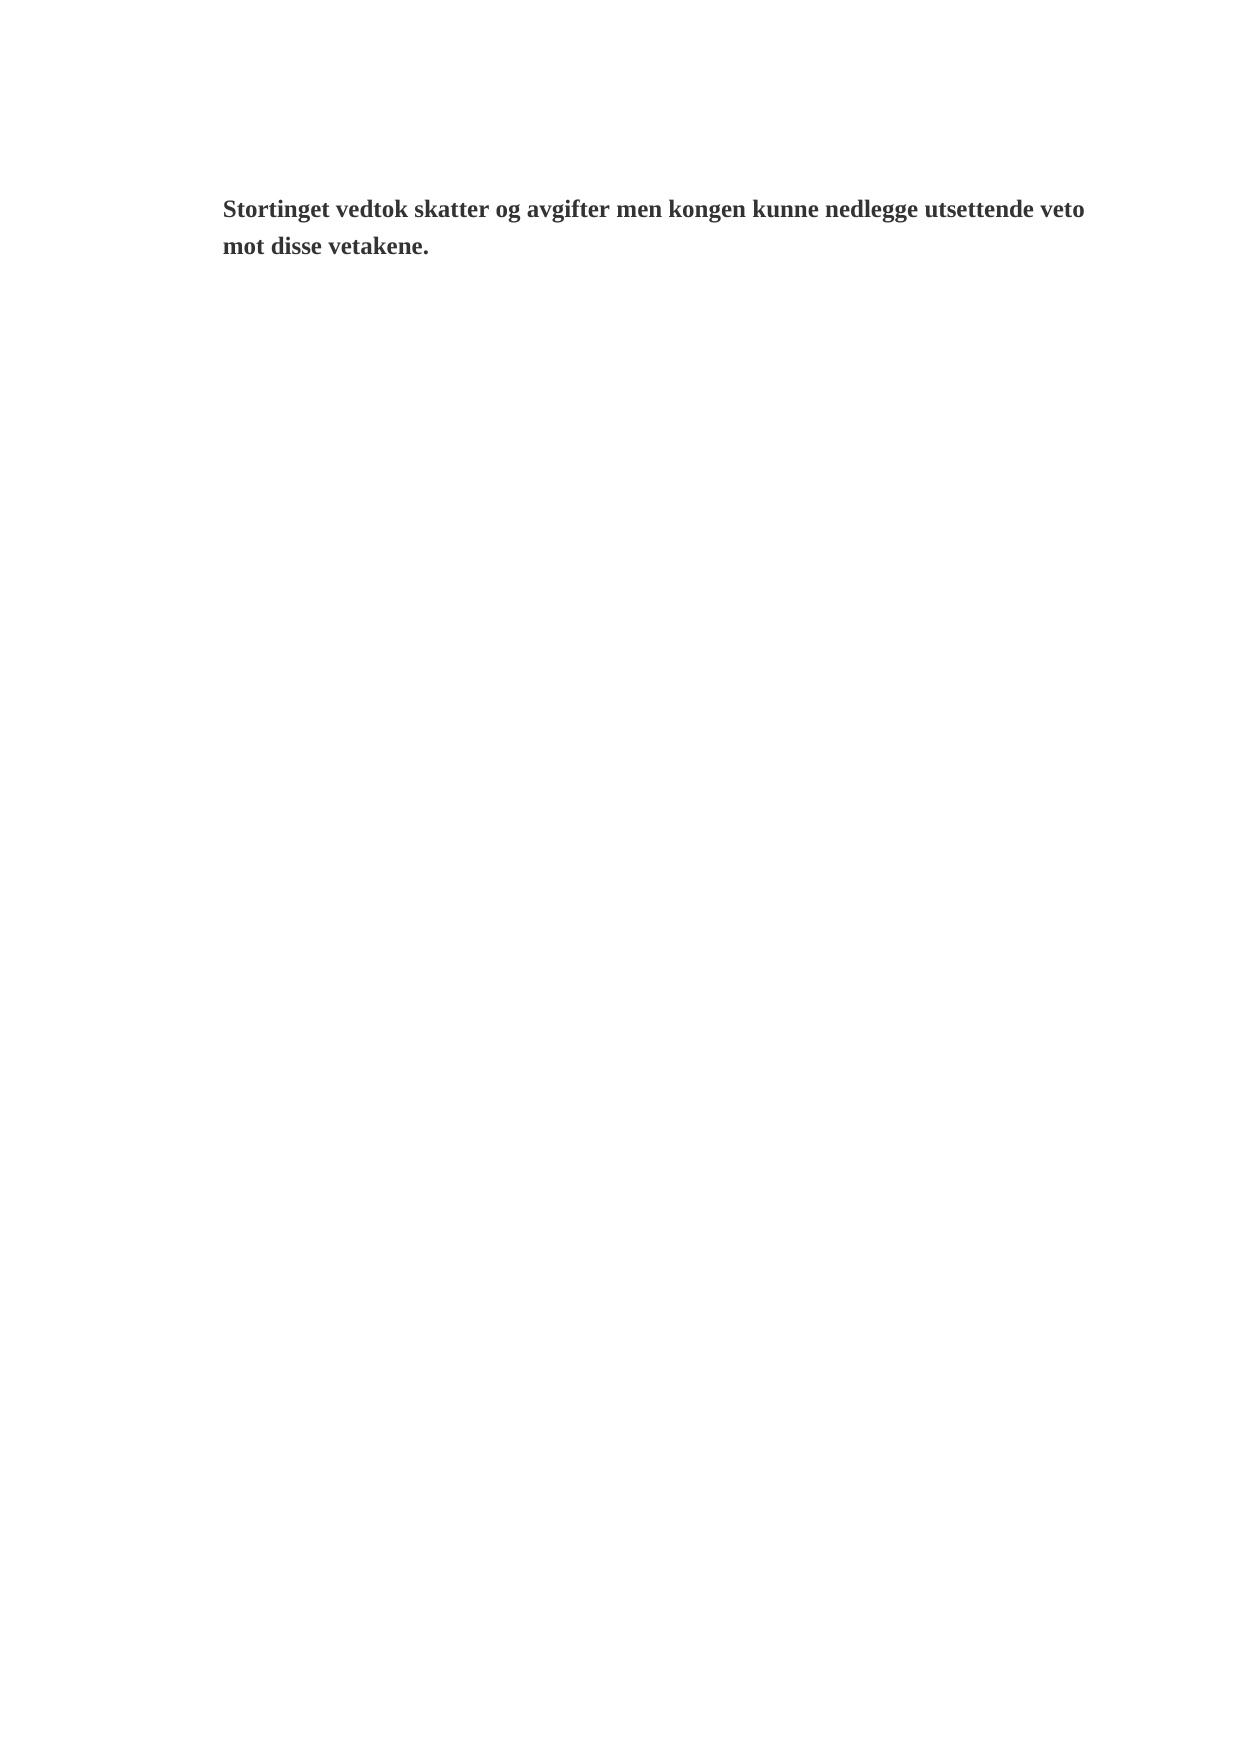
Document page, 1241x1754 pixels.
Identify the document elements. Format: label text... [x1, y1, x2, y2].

list Stortinget vedtok skatter og avgifter men kongen kunne nedlegge utsettende veto mot disse vetakene. [223, 185, 1093, 260]
